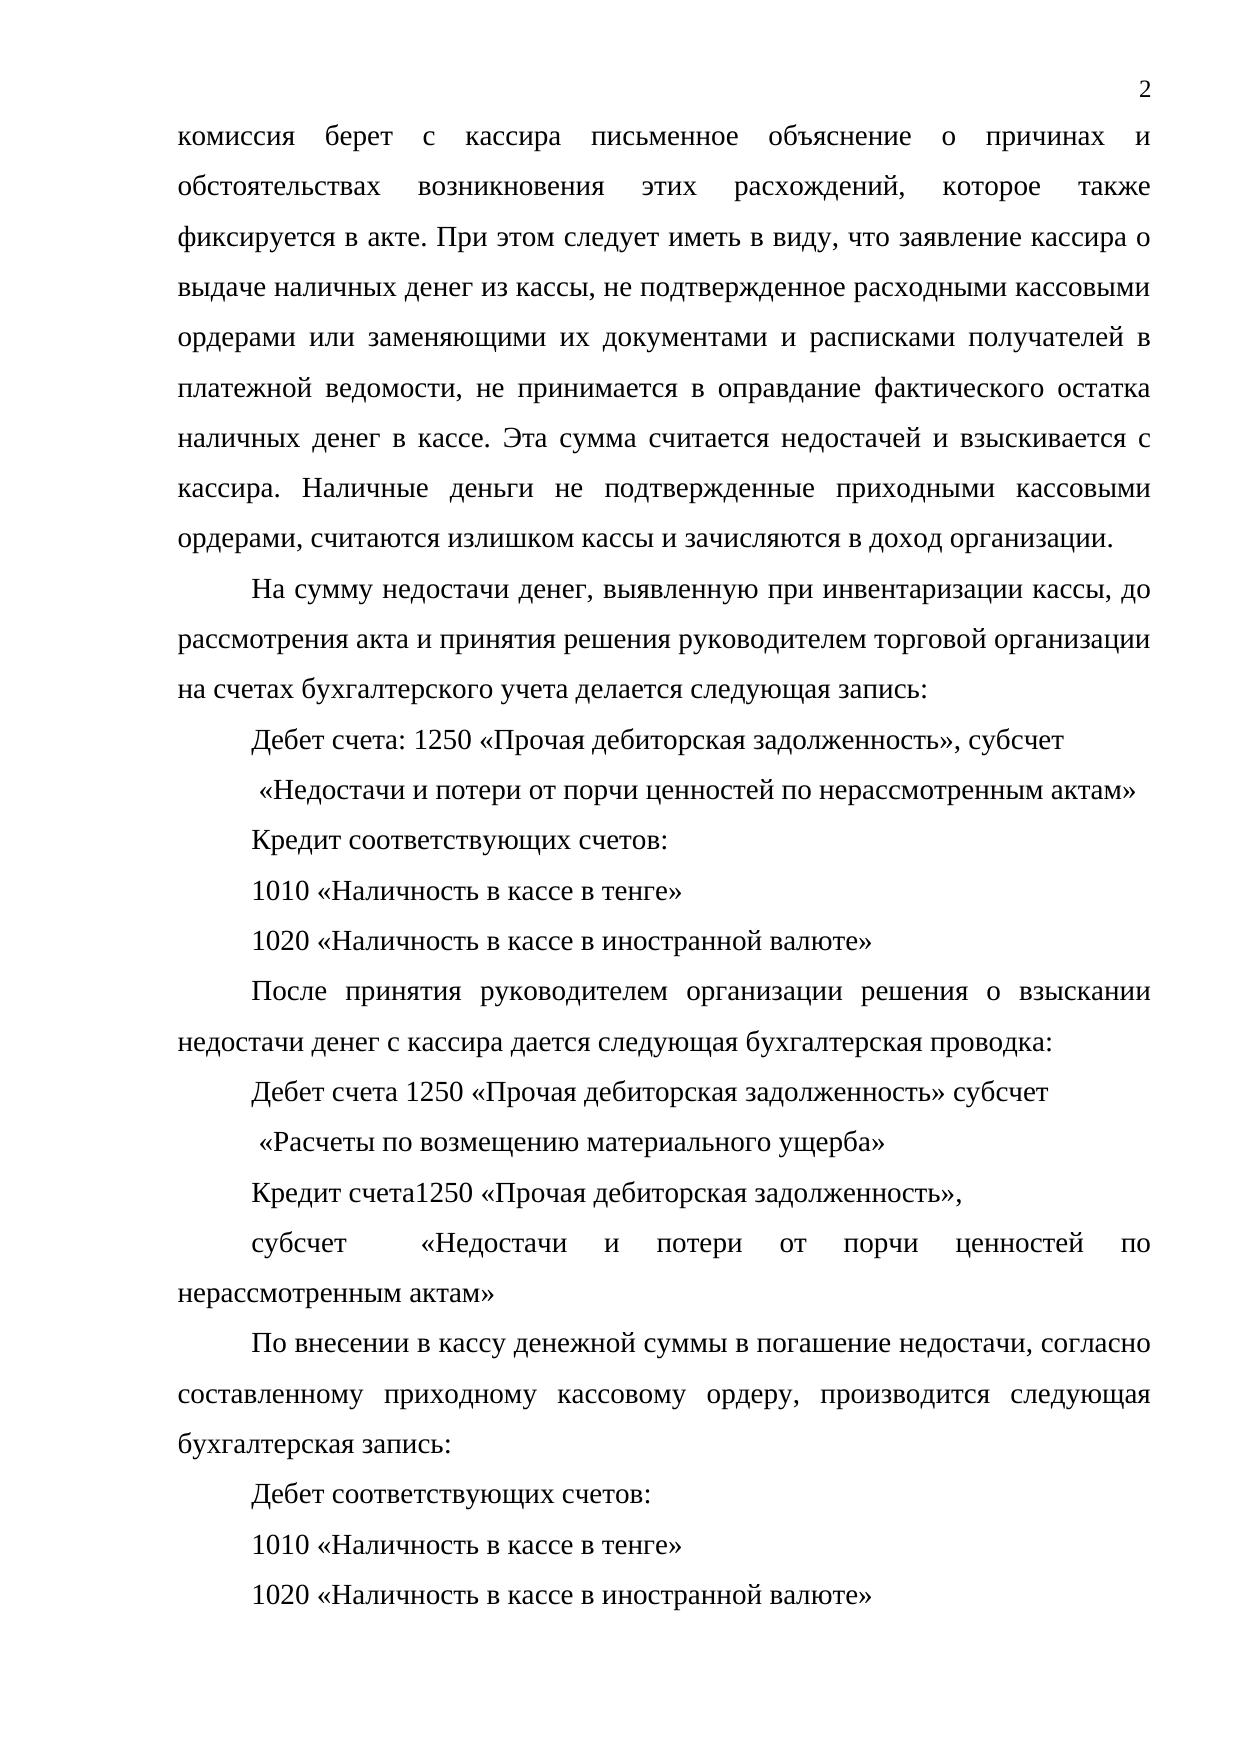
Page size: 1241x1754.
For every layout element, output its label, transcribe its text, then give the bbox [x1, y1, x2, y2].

text 1010 «Наличность в кассе в тенге» [177, 873, 1152, 906]
text 1020 «Наличность в кассе в иностранной валюте» [177, 923, 1152, 957]
text 1010 «Наличность в кассе в тенге» [177, 1527, 1152, 1560]
text Кредит соответствующих счетов: [177, 822, 1152, 856]
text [177, 118, 1152, 554]
text «Расчеты по возмещению материального ущерба» [177, 1124, 1152, 1158]
text «Недостачи и потери от порчи ценностей по нерассмотренным актам» [177, 772, 1152, 806]
text На сумму недостачи денег, выявленную при инвентаризации кассы, до рассмотрения акта и принятия решения руководителем торговой организации на счетах бухгалтерского учета делается следующая запись: [177, 571, 1152, 705]
text 1020 «Наличность в кассе в иностранной валюте» [177, 1577, 1152, 1611]
text Дебет соответствующих счетов: [177, 1477, 1152, 1510]
text Дебет счета: 1250 «Прочая дебиторская задолженность», субсчет [177, 722, 1152, 755]
text Дебет счета 1250 «Прочая дебиторская задолженность» субсчет [177, 1074, 1152, 1108]
text Кредит счета1250 «Прочая дебиторская задолженность», [177, 1175, 1152, 1208]
text По внесении в кассу денежной суммы в погашение недостачи, согласно составленному приходному кассовому ордеру, производится следующая бухгалтерская запись: [177, 1326, 1152, 1460]
text После принятия руководителем организации решения о взыскании недостачи денег с кассира дается следующая бухгалтерская проводка: [177, 973, 1152, 1057]
text субсчет «Недостачи и потери от порчи ценностей по нерассмотренным актам» [177, 1225, 1152, 1309]
